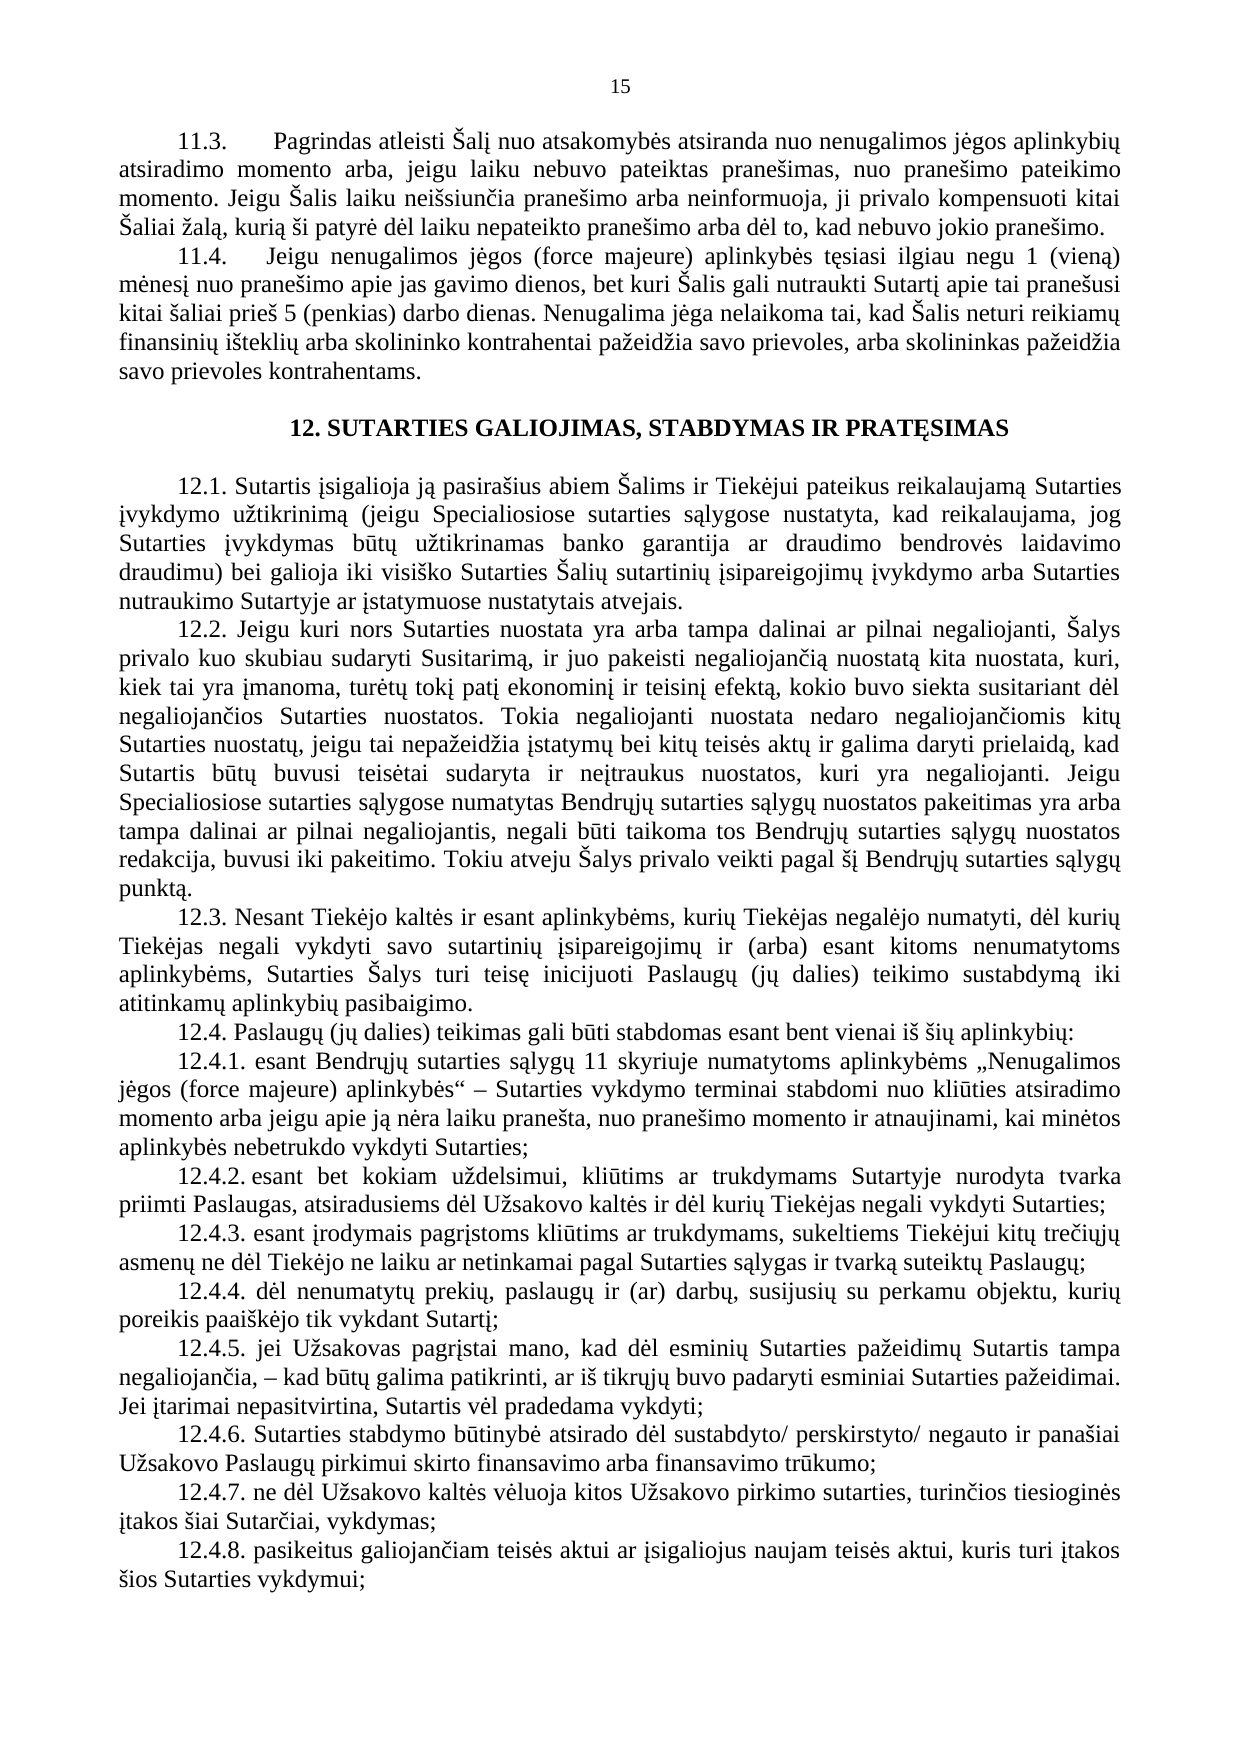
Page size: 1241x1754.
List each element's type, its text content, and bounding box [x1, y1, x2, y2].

text 12.4.7. ne dėl Užsakovo kaltės vėluoja kitos Užsakovo pirkimo sutarties, turinčios tiesioginės įtakos šiai Sutarčiai, vykdymas; [118, 1477, 1122, 1535]
text 12.4.3. esant įrodymais pagrįstoms kliūtims ar trukdymams, sukeltiems Tiekėjui kitų trečiųjų asmenų ne dėl Tiekėjo ne laiku ar netinkamai pagal Sutarties sąlygas ir tvarką suteiktų Paslaugų; [118, 1218, 1122, 1276]
text 12.3. Nesant Tiekėjo kaltės ir esant aplinkybėms, kurių Tiekėjas negalėjo numatyti, dėl kurių Tiekėjas negali vykdyti savo sutartinių įsipareigojimų ir (arba) esant kitoms nenumatytoms aplinkybėms, Sutarties Šalys turi teisę inicijuoti Paslaugų (jų dalies) teikimo sustabdymą iki atitinkamų aplinkybių pasibaigimo. [118, 902, 1122, 1017]
text 11.3. Pagrindas atleisti Šalį nuo atsakomybės atsiranda nuo nenugalimos jėgos aplinkybių atsiradimo momento arba, jeigu laiku nebuvo pateiktas pranešimas, nuo pranešimo pateikimo momento. Jeigu Šalis laiku neišsiunčia pranešimo arba neinformuoja, ji privalo kompensuoti kitai Šaliai žalą, kurią ši patyrė dėl laiku nepateikto pranešimo arba dėl to, kad nebuvo jokio pranešimo. [118, 126, 1122, 241]
text 12.4.2. esant bet kokiam uždelsimui, kliūtims ar trukdymams Sutartyje nurodyta tvarka priimti Paslaugas, atsiradusiems dėl Užsakovo kaltės ir dėl kurių Tiekėjas negali vykdyti Sutarties; [118, 1161, 1122, 1218]
text 12.4.5. jei Užsakovas pagrįstai mano, kad dėl esminių Sutarties pažeidimų Sutartis tampa negaliojančia, – kad būtų galima patikrinti, ar iš tikrųjų buvo padaryti esminiai Sutarties pažeidimai. Jei įtarimai nepasitvirtina, Sutartis vėl pradedama vykdyti; [118, 1333, 1122, 1419]
text 12.4. Paslaugų (jų dalies) teikimas gali būti stabdomas esant bent vienai iš šių aplinkybių: [118, 1017, 1122, 1046]
text 12.4.1. esant Bendrųjų sutarties sąlygų 11 skyriuje numatytoms aplinkybėms „Nenugalimos jėgos (force majeure) aplinkybės“ – Sutarties vykdymo terminai stabdomi nuo kliūties atsiradimo momento arba jeigu apie ją nėra laiku pranešta, nuo pranešimo momento ir atnaujinami, kai minėtos aplinkybės nebetrukdo vykdyti Sutarties; [118, 1046, 1122, 1161]
text 12. SUTARTIES GALIOJIMAS, STABDYMAS IR PRATĘSIMAS [118, 413, 1122, 442]
text 12.2. Jeigu kuri nors Sutarties nuostata yra arba tampa dalinai ar pilnai negaliojanti, Šalys privalo kuo skubiau sudaryti Susitarimą, ir juo pakeisti negaliojančią nuostatą kita nuostata, kuri, kiek tai yra įmanoma, turėtų tokį patį ekonominį ir teisinį efektą, kokio buvo siekta susitariant dėl negaliojančios Sutarties nuostatos. Tokia negaliojanti nuostata nedaro negaliojančiomis kitų Sutarties nuostatų, jeigu tai nepažeidžia įstatymų bei kitų teisės aktų ir galima daryti prielaidą, kad Sutartis būtų buvusi teisėtai sudaryta ir neįtraukus nuostatos, kuri yra negaliojanti. Jeigu Specialiosiose sutarties sąlygose numatytas Bendrųjų sutarties sąlygų nuostatos pakeitimas yra arba tampa dalinai ar pilnai negaliojantis, negali būti taikoma tos Bendrųjų sutarties sąlygų nuostatos redakcija, buvusi iki pakeitimo. Tokiu atveju Šalys privalo veikti pagal šį Bendrųjų sutarties sąlygų punktą. [118, 614, 1122, 902]
text 12.1. Sutartis įsigalioja ją pasirašius abiem Šalims ir Tiekėjui pateikus reikalaujamą Sutarties įvykdymo užtikrinimą (jeigu Specialiosiose sutarties sąlygose nustatyta, kad reikalaujama, jog Sutarties įvykdymas būtų užtikrinamas banko garantija ar draudimo bendrovės laidavimo draudimu) bei galioja iki visiško Sutarties Šalių sutartinių įsipareigojimų įvykdymo arba Sutarties nutraukimo Sutartyje ar įstatymuose nustatytais atvejais. [118, 471, 1122, 614]
text 12.4.4. dėl nenumatytų prekių, paslaugų ir (ar) darbų, susijusių su perkamu objektu, kurių poreikis paaiškėjo tik vykdant Sutartį; [118, 1276, 1122, 1333]
text 12.4.6. Sutarties stabdymo būtinybė atsirado dėl sustabdyto/ perskirstyto/ negauto ir panašiai Užsakovo Paslaugų pirkimui skirto finansavimo arba finansavimo trūkumo; [118, 1419, 1122, 1477]
text 11.4. Jeigu nenugalimos jėgos (force majeure) aplinkybės tęsiasi ilgiau negu 1 (vieną) mėnesį nuo pranešimo apie jas gavimo dienos, bet kuri Šalis gali nutraukti Sutartį apie tai pranešusi kitai šaliai prieš 5 (penkias) darbo dienas. Nenugalima jėga nelaikoma tai, kad Šalis neturi reikiamų finansinių išteklių arba skolininko kontrahentai pažeidžia savo prievoles, arba skolininkas pažeidžia savo prievoles kontrahentams. [118, 241, 1122, 384]
text 12.4.8. pasikeitus galiojančiam teisės aktui ar įsigaliojus naujam teisės aktui, kuris turi įtakos šios Sutarties vykdymui; [118, 1535, 1122, 1592]
